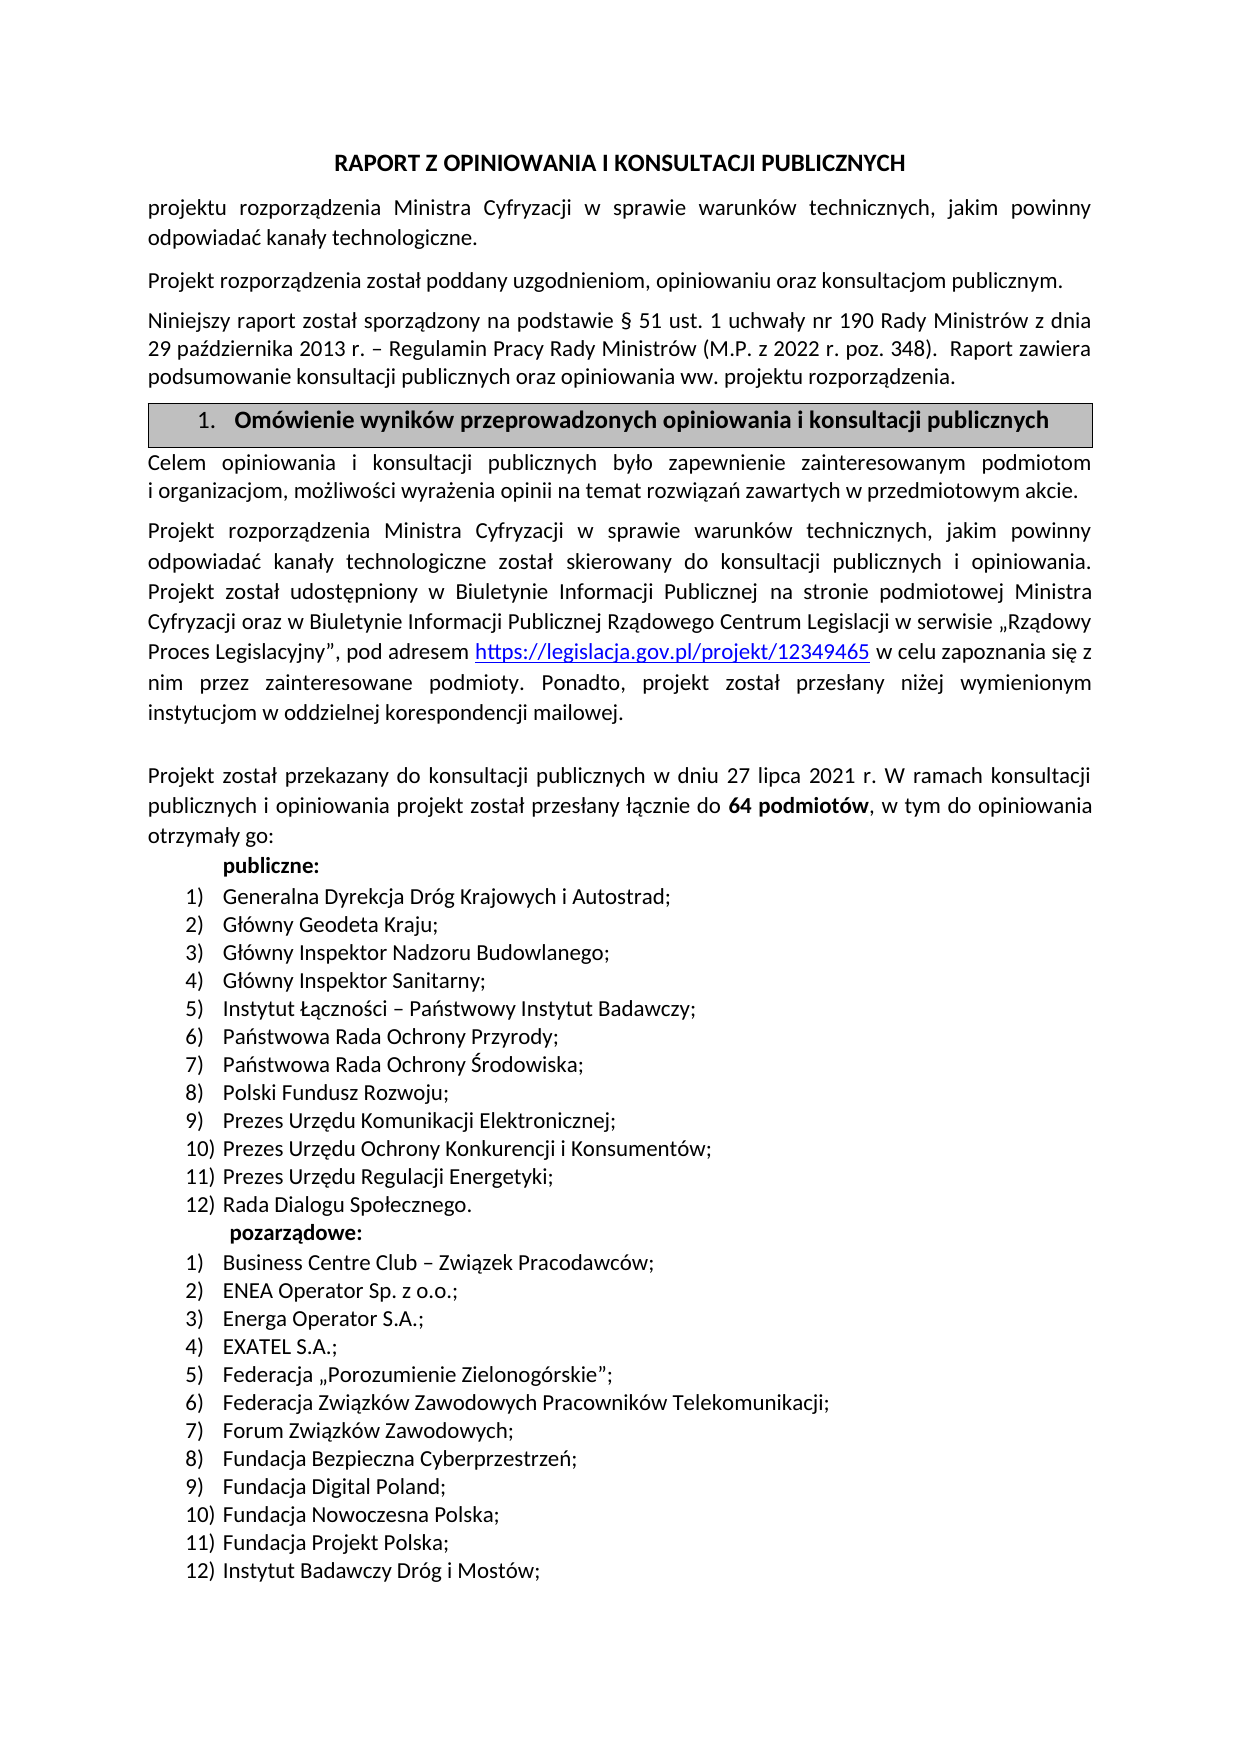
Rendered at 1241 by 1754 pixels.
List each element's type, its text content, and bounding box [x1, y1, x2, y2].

list Główny Inspektor Sanitarny; [185, 966, 1093, 994]
list Państwowa Rada Ochrony Środowiska; [185, 1050, 1093, 1078]
text Projekt został przekazany do konsultacji publicznych w dniu 27 lipca 2021 r. W ramach konsultacji publicznych i opiniowania projekt został przesłany łącznie do 64 podmiotów, w tym do opiniowania otrzymały go: [148, 761, 1093, 849]
list EXATEL S.A.; [185, 1332, 1093, 1360]
text Projekt rozporządzenia Ministra Cyfryzacji w sprawie warunków technicznych, jakim powinny odpowiadać kanały technologiczne został skierowany do konsultacji publicznych i opiniowania. Projekt został udostępniony w Biuletynie Informacji Publicznej na stronie podmiotowej Ministra Cyfryzacji oraz w Biuletynie Informacji Publicznej Rządowego Centrum Legislacji w serwisie „Rządowy Proces Legislacyjny”, pod adresem https://legislacja.gov.pl/projekt/12349465 w celu zapoznania się z nim przez zainteresowane podmioty. Ponadto, projekt został przesłany niżej wymienionym instytucjom w oddzielnej korespondencji mailowej. [148, 517, 1093, 726]
list Fundacja Projekt Polska; [185, 1528, 1093, 1557]
list Główny Inspektor Nadzoru Budowlanego; [185, 938, 1093, 966]
table_header Omówienie wyników przeprowadzonych opiniowania i konsultacji publicznych [149, 404, 1092, 447]
list ENEA Operator Sp. z o.o.; [185, 1276, 1093, 1304]
text Celem opiniowania i konsultacji publicznych było zapewnienie zainteresowanym podmiotom i organizacjom, możliwości wyrażenia opinii na temat rozwiązań zawartych w przedmiotowym akcie. [148, 448, 1093, 504]
text RAPORT Z OPINIOWANIA I KONSULTACJI PUBLICZNYCH [148, 148, 1093, 178]
list Państwowa Rada Ochrony Przyrody; [185, 1022, 1093, 1050]
text Niniejszy raport został sporządzony na podstawie § 51 ust. 1 uchwały nr 190 Rady Ministrów z dnia 29 października 2013 r. – Regulamin Pracy Rady Ministrów (M.P. z 2022 r. poz. 348). Raport zawiera podsumowanie konsultacji publicznych oraz opiniowania ww. projektu rozporządzenia. [148, 306, 1093, 391]
list Prezes Urzędu Ochrony Konkurencji i Konsumentów; [185, 1134, 1093, 1162]
list Rada Dialogu Społecznego. [185, 1190, 1093, 1218]
list Energa Operator S.A.; [185, 1304, 1093, 1332]
list Instytut Badawczy Dróg i Mostów; [185, 1557, 1093, 1584]
list Instytut Łączności – Państwowy Instytut Badawczy; [185, 994, 1093, 1022]
list Prezes Urzędu Regulacji Energetyki; [185, 1162, 1093, 1190]
text pozarządowe: [148, 1218, 1093, 1246]
list Business Centre Club – Związek Pracodawców; [185, 1248, 1093, 1276]
text projektu rozporządzenia Ministra Cyfryzacji w sprawie warunków technicznych, jakim powinny odpowiadać kanały technologiczne. [148, 193, 1093, 251]
text Projekt rozporządzenia został poddany uzgodnieniom, opiniowaniu oraz konsultacjom publicznym. [148, 266, 1093, 294]
list Fundacja Bezpieczna Cyberprzestrzeń; [185, 1444, 1093, 1472]
list Generalna Dyrekcja Dróg Krajowych i Autostrad; [185, 882, 1093, 910]
list Fundacja Digital Poland; [185, 1472, 1093, 1501]
list Polski Fundusz Rozwoju; [185, 1078, 1093, 1106]
list Główny Geodeta Kraju; [185, 910, 1093, 938]
list Federacja „Porozumienie Zielonogórskie”; [185, 1360, 1093, 1388]
list Prezes Urzędu Komunikacji Elektronicznej; [185, 1106, 1093, 1134]
list Forum Związków Zawodowych; [185, 1416, 1093, 1444]
list Fundacja Nowoczesna Polska; [185, 1501, 1093, 1528]
text publiczne: [223, 852, 1093, 880]
list Federacja Związków Zawodowych Pracowników Telekomunikacji; [185, 1388, 1093, 1416]
